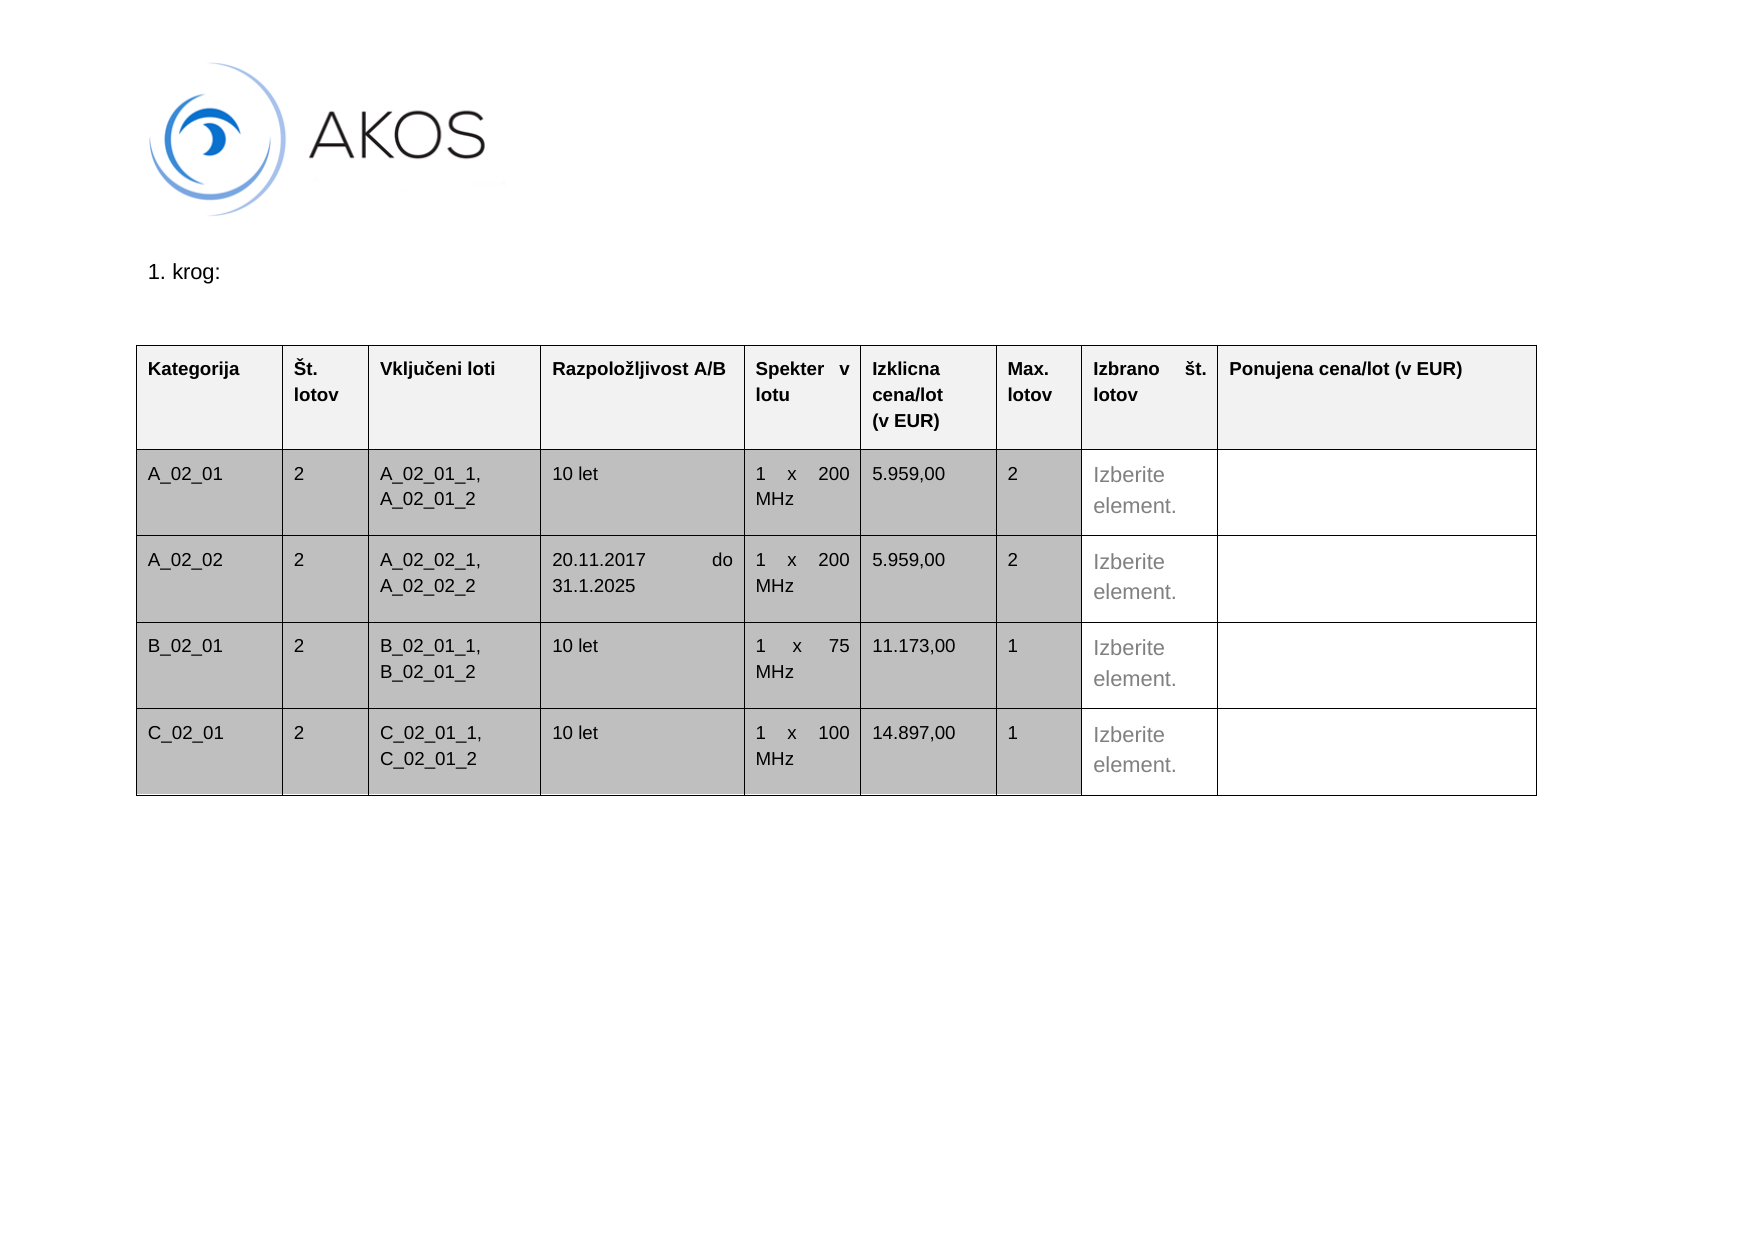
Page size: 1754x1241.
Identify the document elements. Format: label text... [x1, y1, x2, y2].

table_cell 10 let [541, 623, 744, 708]
table_cell 2 [283, 450, 368, 535]
table_header Izbrano št. lotov [1082, 346, 1217, 449]
table_header Št. lotov [283, 346, 368, 449]
table_cell 1 x 75 MHz [745, 623, 860, 708]
table_cell 1 x 200 MHz [745, 536, 860, 622]
table_cell 5.959,00 [861, 536, 996, 622]
table_cell [1082, 450, 1217, 535]
table_header Izklicna cena/lot (v EUR) [861, 346, 996, 449]
table_header Spekter v lotu [745, 346, 860, 449]
table_cell 11.173,00 [861, 623, 996, 708]
table_cell B_02_01_1, B_02_01_2 [369, 623, 540, 708]
table_cell 5.959,00 [861, 450, 996, 535]
table_cell [1218, 623, 1536, 708]
picture [147, 59, 509, 220]
table_cell 2 [997, 450, 1081, 535]
table_cell C_02_01 [137, 709, 282, 794]
table_cell 2 [283, 709, 368, 794]
table_cell 2 [283, 536, 368, 622]
table_cell [1218, 450, 1536, 535]
table_cell 1 [997, 623, 1081, 708]
table_cell 20.11.2017 do 31.1.2025 [541, 536, 744, 622]
table_cell [1082, 536, 1217, 622]
table_header Ponujena cena/lot (v EUR) [1218, 346, 1536, 449]
text 1. krog: [148, 259, 1547, 284]
table_cell A_02_02_1, A_02_02_2 [369, 536, 540, 622]
table_cell [1082, 709, 1217, 794]
table_cell 14.897,00 [861, 709, 996, 794]
table_cell A_02_02 [137, 536, 282, 622]
table_cell 10 let [541, 709, 744, 794]
table_cell [1082, 623, 1217, 708]
table_cell 1 x 100 MHz [745, 709, 860, 794]
table_header Kategorija [137, 346, 282, 449]
table_cell 1 x 200 MHz [745, 450, 860, 535]
table_cell 10 let [541, 450, 744, 535]
table_cell A_02_01 [137, 450, 282, 535]
table_cell 1 [997, 709, 1081, 794]
table_cell B_02_01 [137, 623, 282, 708]
table_cell C_02_01_1, C_02_01_2 [369, 709, 540, 794]
table_cell [1218, 709, 1536, 794]
table_cell A_02_01_1, A_02_01_2 [369, 450, 540, 535]
table_header Max. lotov [997, 346, 1081, 449]
table_cell 2 [283, 623, 368, 708]
table_cell [1218, 536, 1536, 622]
table_cell 2 [997, 536, 1081, 622]
table_header Razpoložljivost A/B [541, 346, 744, 449]
table_header Vključeni loti [369, 346, 540, 449]
